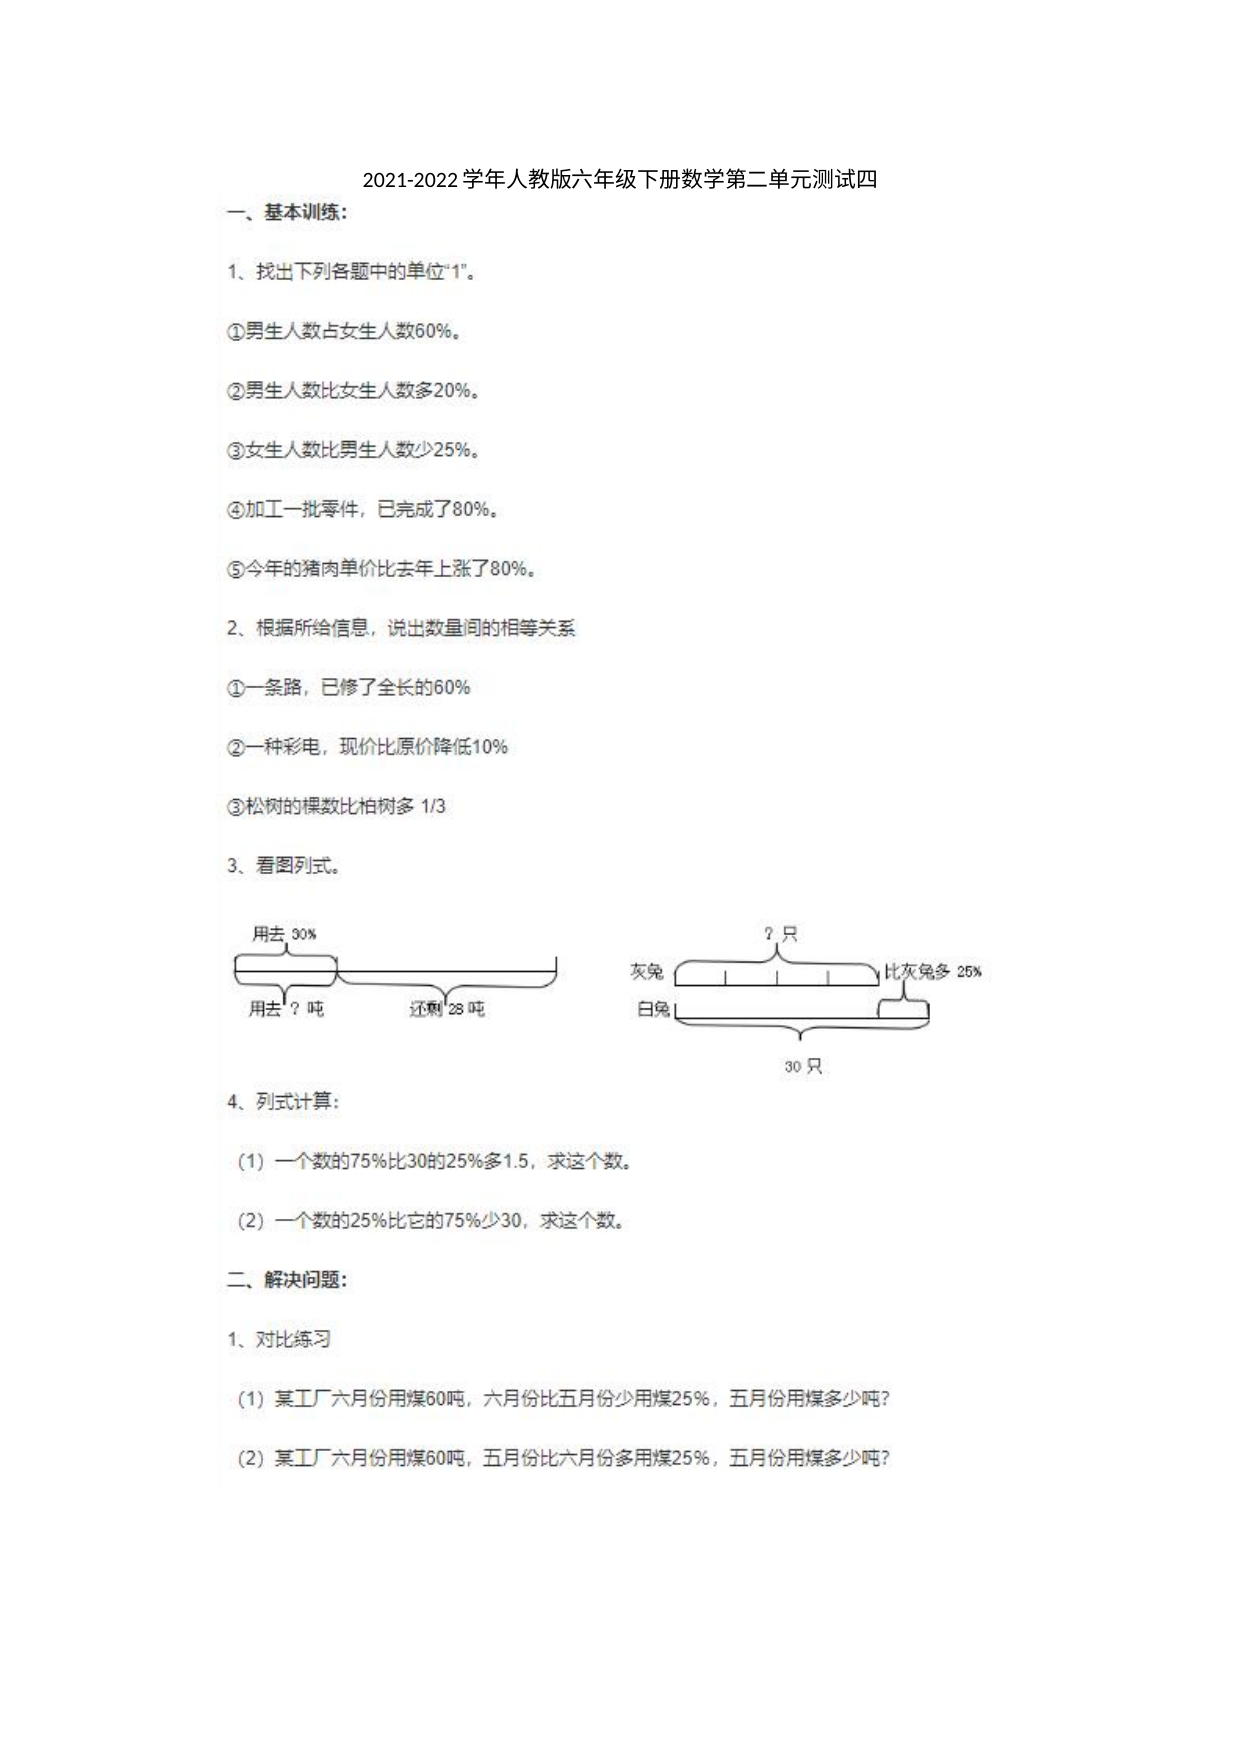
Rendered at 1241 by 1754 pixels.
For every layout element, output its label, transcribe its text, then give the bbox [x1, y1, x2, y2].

picture [192, 194, 1049, 1490]
text 2021-2022学年人教版六年级下册数学第二单元测试四 [187, 162, 1053, 194]
